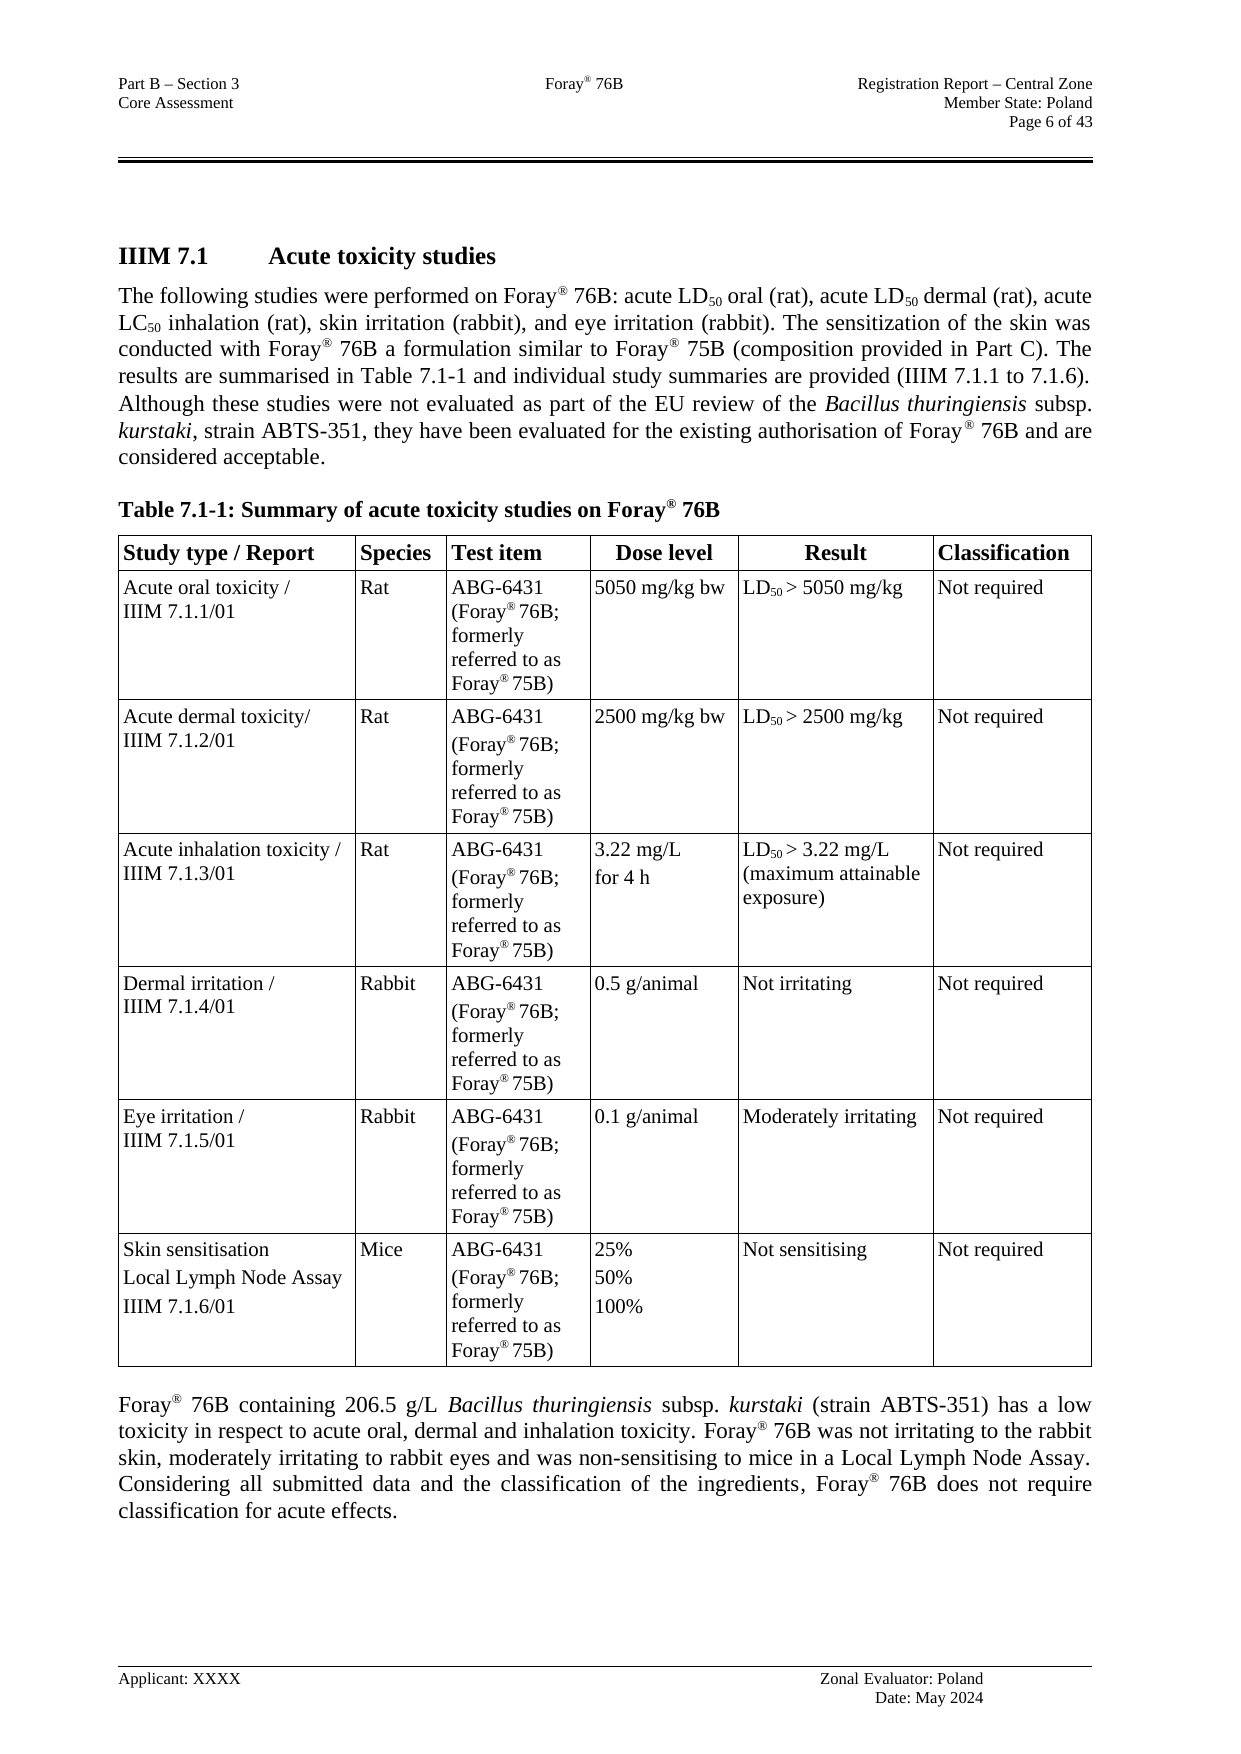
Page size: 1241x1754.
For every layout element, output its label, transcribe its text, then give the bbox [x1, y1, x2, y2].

table_cell Not required [934, 700, 1091, 832]
table_cell LD50 > 3.22 mg/L (maximum attainable exposure) [739, 834, 933, 966]
table_cell ABG-6431 (Foray® 76B; formerly referred to as Foray® 75B) [447, 700, 590, 832]
table_cell 2500 mg/kg bw [591, 700, 738, 832]
table_cell Rabbit [356, 967, 446, 1099]
table_cell Rat [356, 834, 446, 966]
table_cell Eye irritation / IIIM 7.1.5/01 [119, 1100, 355, 1232]
table_cell Rat [356, 700, 446, 832]
table_cell ABG-6431 (Foray® 76B; formerly referred to as Foray® 75B) [447, 1234, 590, 1366]
table_cell Not irritating [739, 967, 933, 1099]
table_cell Skin sensitisation Local Lymph Node Assay IIIM 7.1.6/01 [119, 1234, 355, 1366]
table_cell ABG-6431 (Foray® 76B; formerly referred to as Foray® 75B) [447, 1100, 590, 1232]
table_cell Mice [356, 1234, 446, 1366]
table_cell 25% 50% 100% [591, 1234, 738, 1366]
table_cell Not sensitising [739, 1234, 933, 1366]
table_header Study type / Report [119, 536, 355, 570]
table_header Species [356, 536, 446, 570]
table_cell Rabbit [356, 1100, 446, 1232]
table_cell 0.1 g/animal [591, 1100, 738, 1232]
table_cell Acute dermal toxicity/ IIIM 7.1.2/01 [119, 700, 355, 832]
text Table 7.1-1: Summary of acute toxicity studies on Foray® 76B [118, 496, 1092, 522]
table_cell Not required [934, 1100, 1091, 1232]
text The following studies were performed on Foray® 76B: acute LD50 oral (rat), acute LD50 dermal (rat), acute LC50 inhalation (rat), skin irritation (rabbit), and eye irritation (rabbit). The sensitization of the skin was conducted with Foray® 76B a formulation similar to Foray® 75B (composition provided in Part C). The results are summarised in Table 7.1-1 and individual study summaries are provided (IIIM 7.1.1 to 7.1.6). Although these studies were not evaluated as part of the EU review of the Bacillus thuringiensis subsp. kurstaki, strain ABTS-351, they have been evaluated for the existing authorisation of Foray® 76B and are considered acceptable. [118, 283, 1092, 469]
table_cell Not required [934, 571, 1091, 699]
table_cell Acute oral toxicity / IIIM 7.1.1/01 [119, 571, 355, 699]
table_cell LD50 > 5050 mg/kg [739, 571, 933, 699]
table_header Classification [934, 536, 1091, 570]
table_cell Acute inhalation toxicity / IIIM 7.1.3/01 [119, 834, 355, 966]
table_cell Rat [356, 571, 446, 699]
table_cell Not required [934, 967, 1091, 1099]
table_cell Moderately irritating [739, 1100, 933, 1232]
table_header Test item [447, 536, 590, 570]
text Foray® 76B containing 206.5 g/L Bacillus thuringiensis subsp. kurstaki (strain ABTS-351) has a low toxicity in respect to acute oral, dermal and inhalation toxicity. Foray® 76B was not irritating to the rabbit skin, moderately irritating to rabbit eyes and was non-sensitising to mice in a Local Lymph Node Assay. Considering all submitted data and the classification of the ingredients, Foray® 76B does not require classification for acute effects. [118, 1391, 1092, 1523]
table_header Dose level [591, 536, 738, 570]
table_cell 5050 mg/kg bw [591, 571, 738, 699]
table_cell 0.5 g/animal [591, 967, 738, 1099]
table_header Result [739, 536, 933, 570]
table_cell 3.22 mg/L for 4 h [591, 834, 738, 966]
table_cell ABG-6431 (Foray® 76B; formerly referred to as Foray® 75B) [447, 571, 590, 699]
table_cell Not required [934, 1234, 1091, 1366]
text IIIM 7.1 Acute toxicity studies [118, 241, 1092, 270]
table_cell Dermal irritation / IIIM 7.1.4/01 [119, 967, 355, 1099]
table_cell ABG-6431 (Foray® 76B; formerly referred to as Foray® 75B) [447, 967, 590, 1099]
table_cell Not required [934, 834, 1091, 966]
table_cell LD50 > 2500 mg/kg [739, 700, 933, 832]
table_cell ABG-6431 (Foray® 76B; formerly referred to as Foray® 75B) [447, 834, 590, 966]
